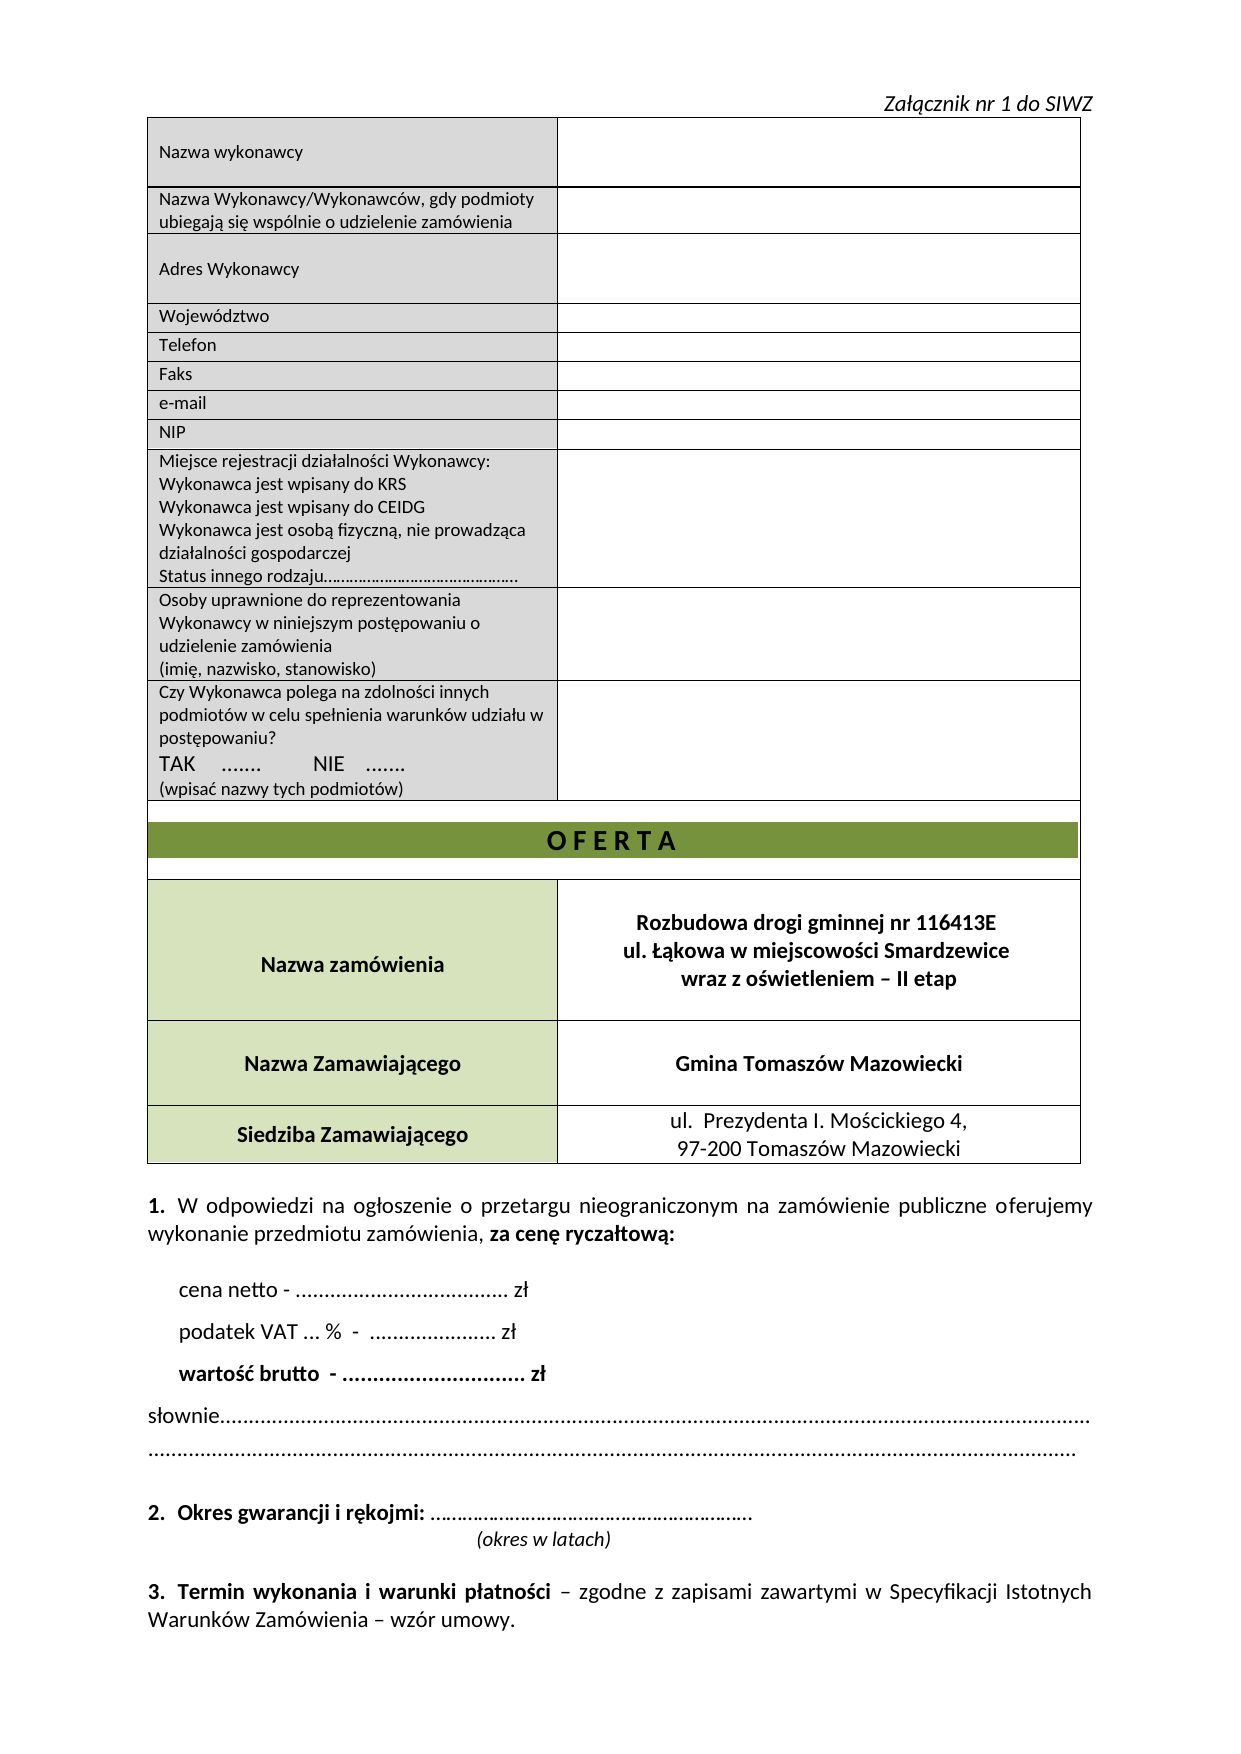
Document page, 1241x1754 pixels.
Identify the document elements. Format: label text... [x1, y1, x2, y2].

list W odpowiedzi na ogłoszenie o przetargu nieograniczonym na zamówienie publiczne oferujemy wykonanie przedmiotu zamówienia, za cenę ryczałtową: [148, 1191, 1093, 1247]
table_cell NIP [148, 420, 557, 448]
table_cell [558, 362, 1080, 390]
table_cell Osoby uprawnione do reprezentowania Wykonawcy w niniejszym postępowaniu o udzielenie zamówienia (imię, nazwisko, stanowisko) [148, 588, 557, 680]
text podatek VAT ... % - ...................... zł [148, 1317, 1093, 1346]
table_cell O F E R T A [148, 801, 1080, 879]
table_cell Siedziba Zamawiającego [148, 1106, 557, 1162]
list Okres gwarancji i rękojmi: ………………………….………………………… [148, 1498, 1093, 1526]
table_cell Nazwa zamówienia [148, 880, 557, 1020]
text Załącznik nr 1 do SIWZ [148, 89, 1093, 117]
table_cell Nazwa Zamawiającego [148, 1021, 557, 1105]
text słownie........................................................................................................................................................................................................................................................................................................................ [148, 1401, 1093, 1462]
table_cell [558, 450, 1080, 587]
table_cell [558, 391, 1080, 419]
table_cell e-mail [148, 391, 557, 419]
table_cell Miejsce rejestracji działalności Wykonawcy: Wykonawca jest wpisany do KRS Wykonawca jest wpisany do CEIDG Wykonawca jest osobą fizyczną, nie prowadząca działalności gospodarczej Status innego rodzaju……………………………………… [148, 450, 557, 587]
list Termin wykonania i warunki płatności – zgodne z zapisami zawartymi w Specyfikacji Istotnych Warunków Zamówienia – wzór umowy. [148, 1577, 1093, 1633]
table_cell Adres Wykonawcy [148, 234, 557, 303]
table_cell [558, 420, 1080, 448]
table_cell Telefon [148, 333, 557, 361]
text (okres w latach) [148, 1526, 1093, 1551]
table_cell Województwo [148, 304, 557, 332]
table_cell Czy Wykonawca polega na zdolności innych podmiotów w celu spełnienia warunków udziału w postępowaniu? TAK ....... NIE ....... (wpisać nazwy tych podmiotów) [148, 681, 557, 800]
table_cell [558, 304, 1080, 332]
table_cell [558, 681, 1080, 800]
table_cell [558, 234, 1080, 303]
text cena netto - ..................................... zł [148, 1276, 1093, 1303]
table_header Nazwa wykonawcy [148, 118, 557, 186]
table_cell [558, 333, 1080, 361]
table_cell Rozbudowa drogi gminnej nr 116413E ul. Łąkowa w miejscowości Smardzewice wraz z oświetleniem – II etap [558, 880, 1080, 1020]
table_cell ul. Prezydenta I. Mościckiego 4, 97-200 Tomaszów Mazowiecki [558, 1106, 1080, 1162]
table_header [558, 118, 1080, 186]
table_cell Gmina Tomaszów Mazowiecki [558, 1021, 1080, 1105]
table_cell Faks [148, 362, 557, 390]
table_cell Nazwa Wykonawcy/Wykonawców, gdy podmioty ubiegają się wspólnie o udzielenie zamówienia [148, 188, 557, 233]
table_cell [558, 588, 1080, 680]
table_cell [558, 188, 1080, 233]
text wartość brutto - .............................. zł [148, 1359, 1093, 1387]
